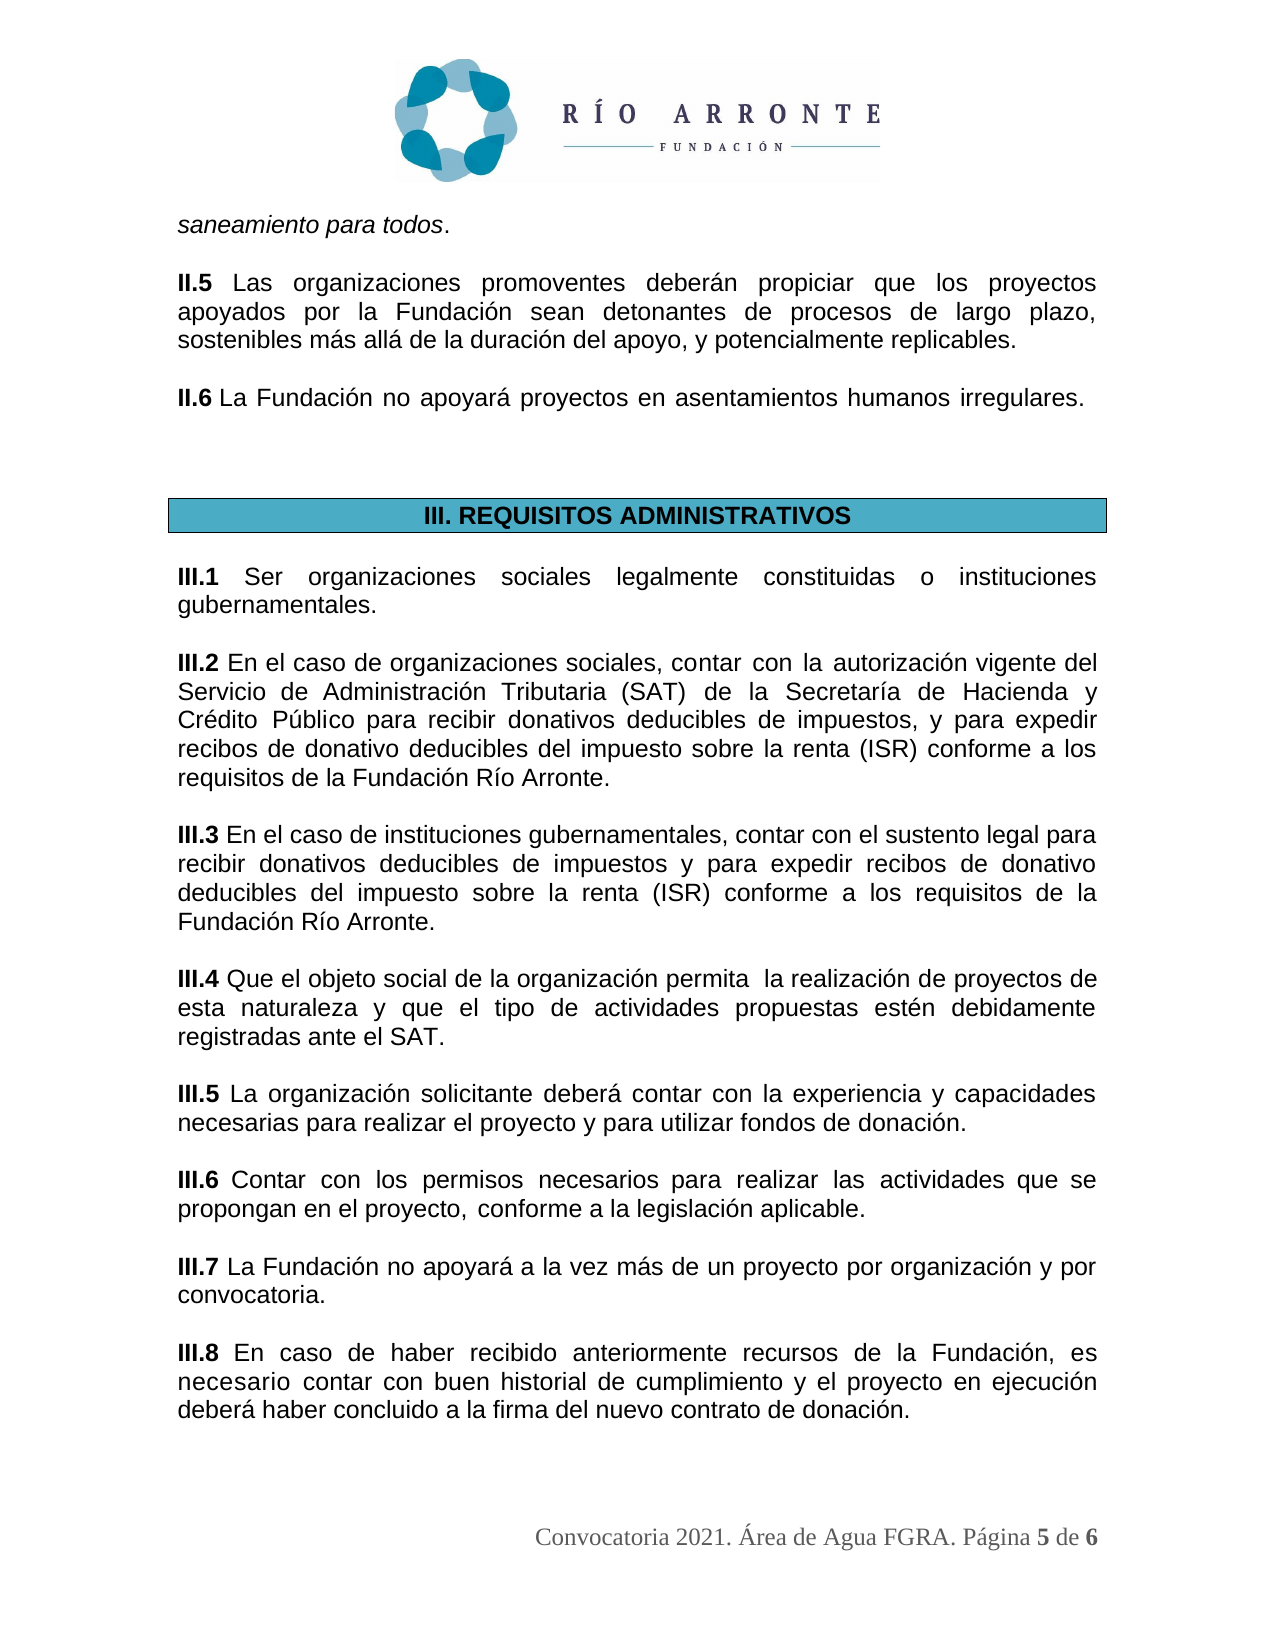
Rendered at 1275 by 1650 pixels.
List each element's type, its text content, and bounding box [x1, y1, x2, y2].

text III.2 En el caso de organizaciones sociales, contar con la autorización vigente del Servicio de Administración Tributaria (SAT) de la Secretaría de Hacienda y Crédito Público para recibir donativos deducibles de impuestos, y para expedir recibos de donativo deducibles del impuesto sobre la renta (ISR) conforme a los requisitos de la Fundación Río Arronte. [177, 648, 1098, 792]
text III.4 Que el objeto social de la organización permita la realización de proyectos de esta naturaleza y que el tipo de actividades propuestas estén debidamente registradas ante el SAT. [177, 964, 1098, 1050]
text II.5 Las organizaciones promoventes deberán propiciar que los proyectos apoyados por la Fundación sean detonantes de procesos de largo plazo, sostenibles más allá de la duración del apoyo, y potencialmente replicables. [177, 268, 1098, 354]
text III.5 La organización solicitante deberá contar con la experiencia y capacidades necesarias para realizar el proyecto y para utilizar fondos de donación. [177, 1079, 1098, 1137]
text III.7 La Fundación no apoyará a la vez más de un proyecto por organización y por convocatoria. [177, 1252, 1098, 1309]
picture [394, 59, 881, 182]
text III.3 En el caso de instituciones gubernamentales, contar con el sustento legal para recibir donativos deducibles de impuestos y para expedir recibos de donativo deducibles del impuesto sobre la renta (ISR) conforme a los requisitos de la Fundación Río Arronte. [177, 820, 1098, 935]
text III.6 Contar con los permisos necesarios para realizar las actividades que se propongan en el proyecto, conforme a la legislación aplicable. [177, 1165, 1098, 1223]
subtitle III. REQUISITOS ADMINISTRATIVOS [169, 499, 1106, 532]
text II.6 La Fundación no apoyará proyectos en asentamientos humanos irregulares. [177, 383, 1098, 412]
text III.8 En caso de haber recibido anteriormente recursos de la Fundación, es necesario contar con buen historial de cumplimiento y el proyecto en ejecución deberá haber concluido a la firma del nuevo contrato de donación. [177, 1338, 1098, 1424]
text III.1 Ser organizaciones sociales legalmente constituidas o instituciones gubernamentales. [177, 562, 1098, 619]
